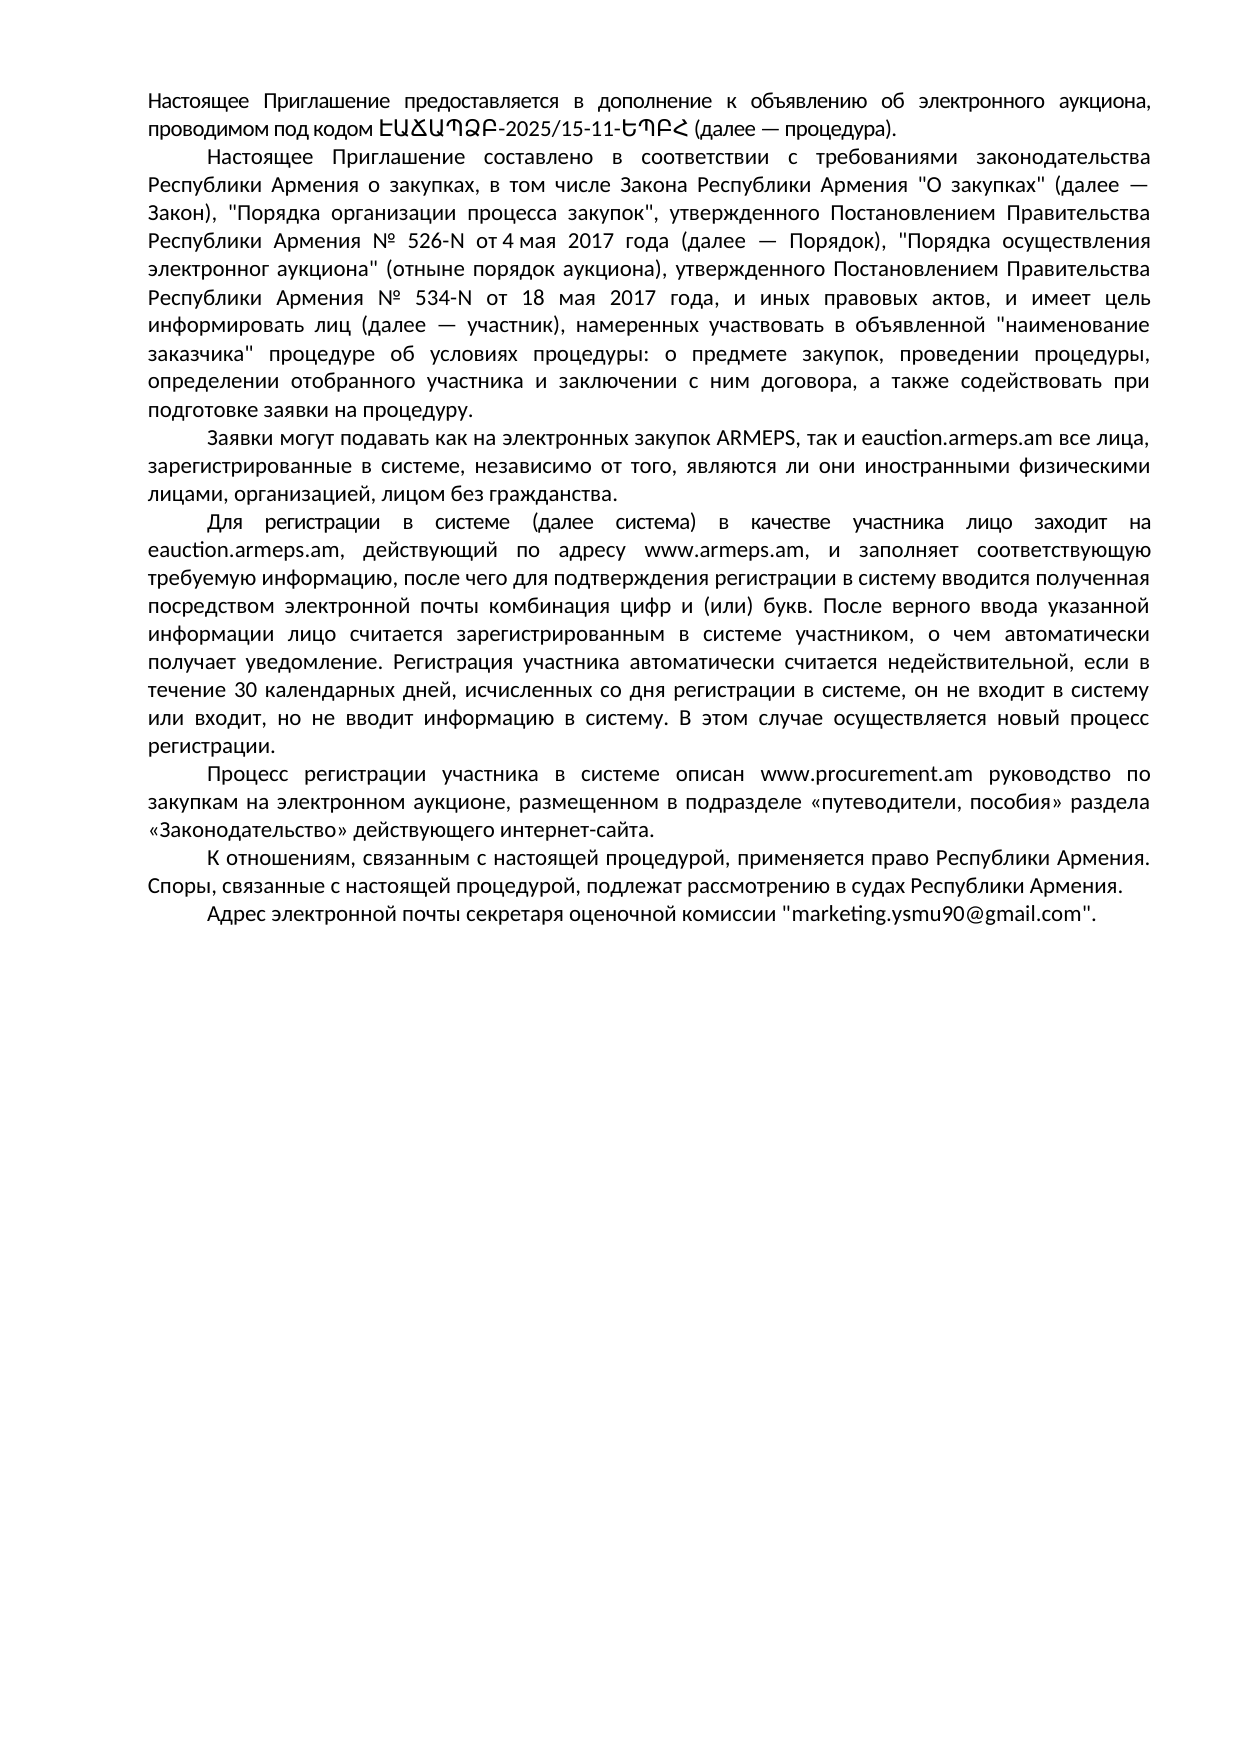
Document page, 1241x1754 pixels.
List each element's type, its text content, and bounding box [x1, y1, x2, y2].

text Процесс регистрации участника в системе описан www.procurement.am руководство по закупкам на электронном аукционе, размещенном в подразделе «путеводители, пособия» раздела «Законодательство» действующего интернет-сайта. [148, 759, 1152, 843]
text Заявки могут подавать как на электронных закупок ARMEPS, так и eauction.armeps.am все лица, зарегистрированные в системе, независимо от того, являются ли они иностранными физическими лицами, организацией, лицом без гражданства. [148, 423, 1152, 507]
text Настоящее Приглашение предоставляется в дополнение к объявлению об электронного аукциона, проводимом под кодом ԷԱՃԱՊՁԲ-2025/15-11-ԵՊԲՀ (далее — процедура). [148, 86, 1152, 142]
text Для регистрации в системе (далее система) в качестве участника лицо заходит на eauction.armeps.am, действующий по адресу www.armeps.am, и заполняет соответствующую требуемую информацию, после чего для подтверждения регистрации в систему вводится полученная посредством электронной почты комбинация цифр и (или) букв. После верного ввода указанной информации лицо считается зарегистрированным в системе участником, о чем автоматически получает уведомление. Регистрация участника автоматически считается недействительной, если в течение 30 календарных дней, исчисленных со дня регистрации в системе, он не входит в систему или входит, но не вводит информацию в систему. В этом случае осуществляется новый процесс регистрации. [148, 507, 1152, 759]
text Настоящее Приглашение составлено в соответствии с требованиями законодательства Республики Армения о закупках, в том числе Закона Республики Армения "О закупках" (далее — Закон), "Порядка организации процесса закупок", утвержденного Постановлением Правительства Республики Армения № 526-N от 4 мая 2017 года (далее — Порядок), "Порядка осуществления электронног аукциона" (отныне порядок аукциона), утвержденного Постановлением Правительства Республики Армения № 534-N от 18 мая 2017 года, и иных правовых актов, и имеет цель информировать лиц (далее — участник), намеренных участвовать в объявленной "наименование заказчика" процедуре об условиях процедуры: о предмете закупок, проведении процедуры, определении отобранного участника и заключении с ним договора, а также содействовать при подготовке заявки на процедуру. [148, 142, 1152, 423]
text Адрес электронной почты секретаря оценочной комиссии "marketing.ysmu90@gmail.com". [148, 899, 1152, 927]
text К отношениям, связанным с настоящей процедурой, применяется право Республики Армения. Споры, связанные с настоящей процедурой, подлежат рассмотрению в судах Республики Армения. [148, 843, 1152, 899]
